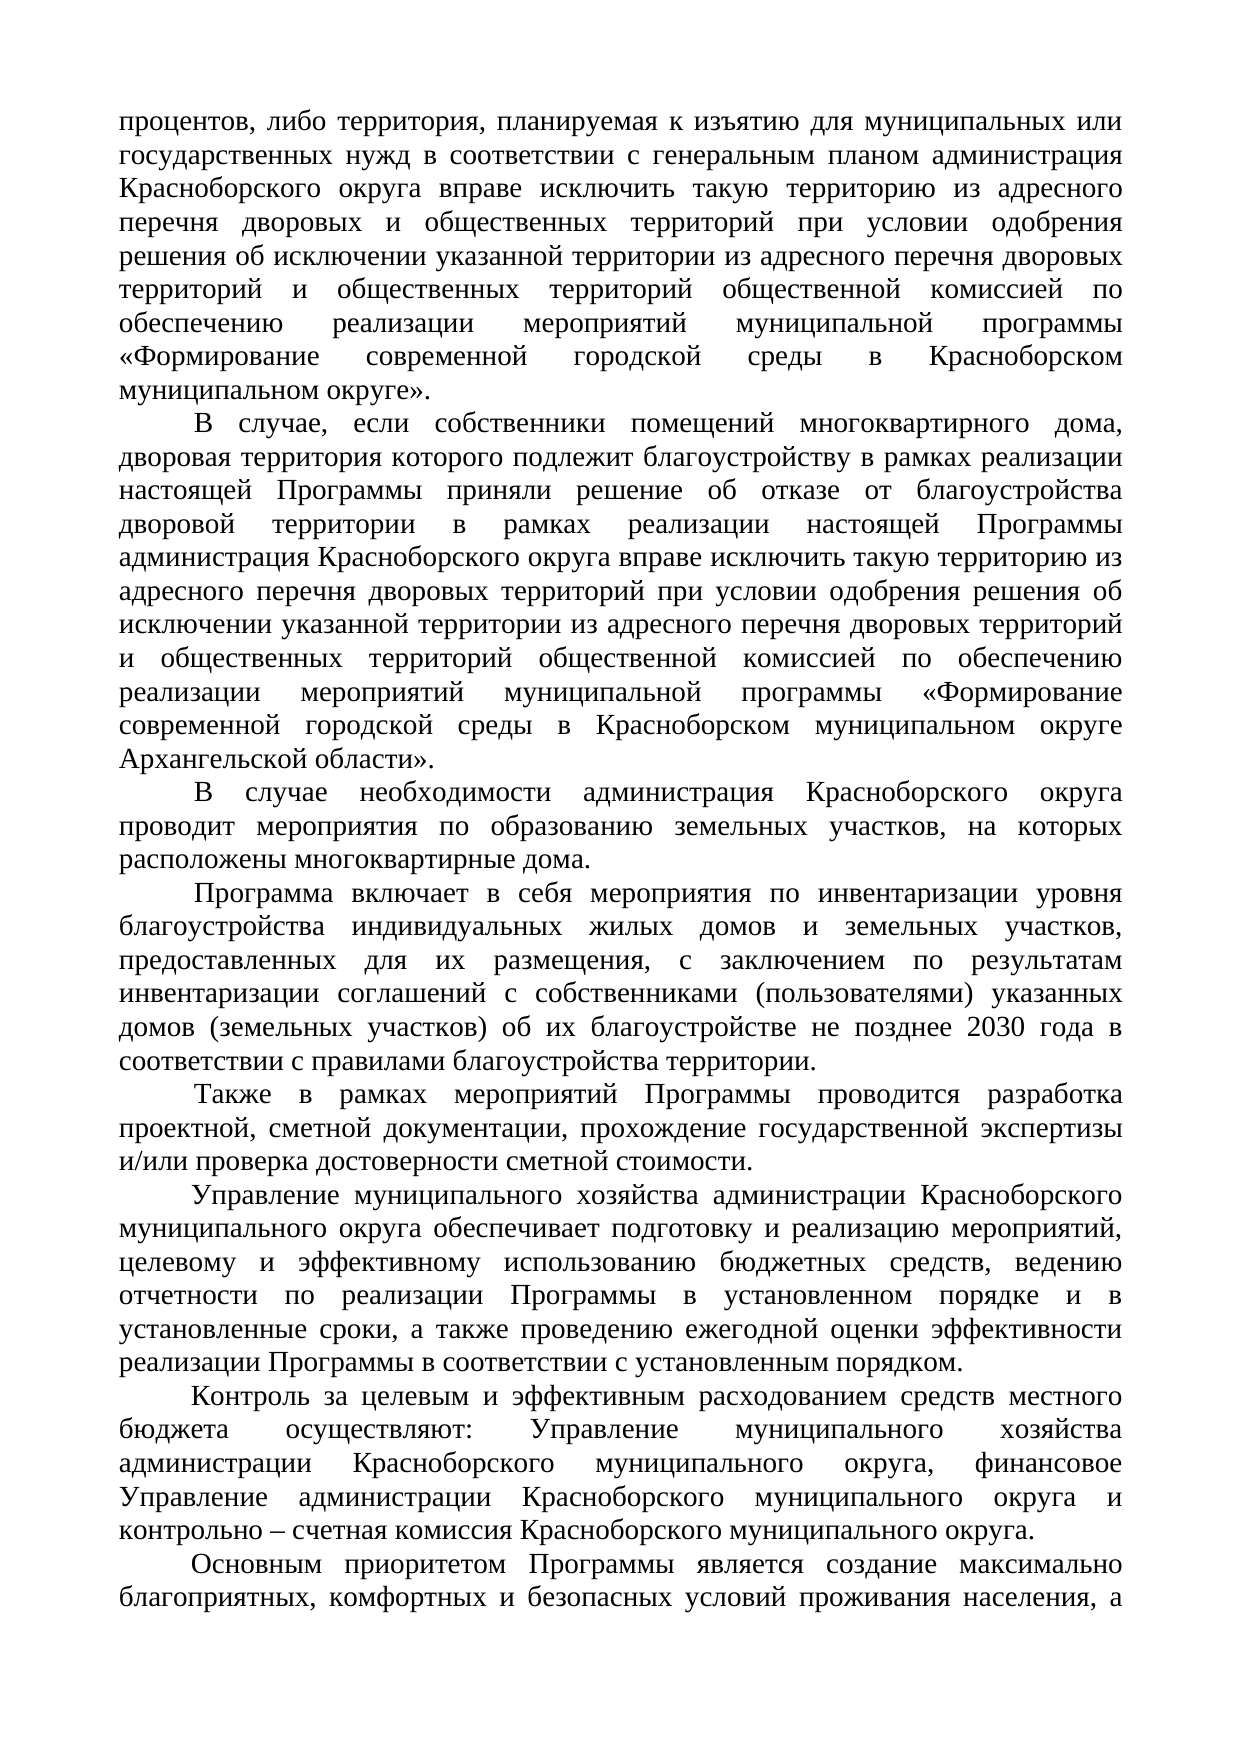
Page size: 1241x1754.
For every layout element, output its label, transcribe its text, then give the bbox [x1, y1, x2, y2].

text В случае необходимости администрация Красноборского округа проводит мероприятия по образованию земельных участков, на которых расположены многоквартирные дома. [119, 774, 1123, 875]
text Управление муниципального хозяйства администрации Красноборского муниципального округа обеспечивает подготовку и реализацию мероприятий, целевому и эффективному использованию бюджетных средств, ведению отчетности по реализации Программы в установленном порядке и в установленные сроки, а также проведению ежегодной оценки эффективности реализации Программы в соответствии с установленным порядком. [119, 1177, 1123, 1378]
text Программа включает в себя мероприятия по инвентаризации уровня благоустройства индивидуальных жилых домов и земельных участков, предоставленных для их размещения, с заключением по результатам инвентаризации соглашений с собственниками (пользователями) указанных домов (земельных участков) об их благоустройстве не позднее 2030 года в соответствии с правилами благоустройства территории. [119, 875, 1123, 1076]
text Также в рамках мероприятий Программы проводится разработка проектной, сметной документации, прохождение государственной экспертизы и/или проверка достоверности сметной стоимости. [119, 1076, 1123, 1177]
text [119, 103, 1123, 405]
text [119, 1546, 1123, 1613]
text В случае, если собственники помещений многоквартирного дома, дворовая территория которого подлежит благоустройству в рамках реализации настоящей Программы приняли решение об отказе от благоустройства дворовой территории в рамках реализации настоящей Программы администрация Красноборского округа вправе исключить такую территорию из адресного перечня дворовых территорий при условии одобрения решения об исключении указанной территории из адресного перечня дворовых территорий и общественных территорий общественной комиссией по обеспечению реализации мероприятий муниципальной программы «Формирование современной городской среды в Красноборском муниципальном округе Архангельской области». [119, 405, 1123, 774]
text Контроль за целевым и эффективным расходованием средств местного бюджета осуществляют: Управление муниципального хозяйства администрации Красноборского муниципального округа, финансовое Управление администрации Красноборского муниципального округа и контрольно – счетная комиссия Красноборского муниципального округа. [119, 1378, 1123, 1546]
